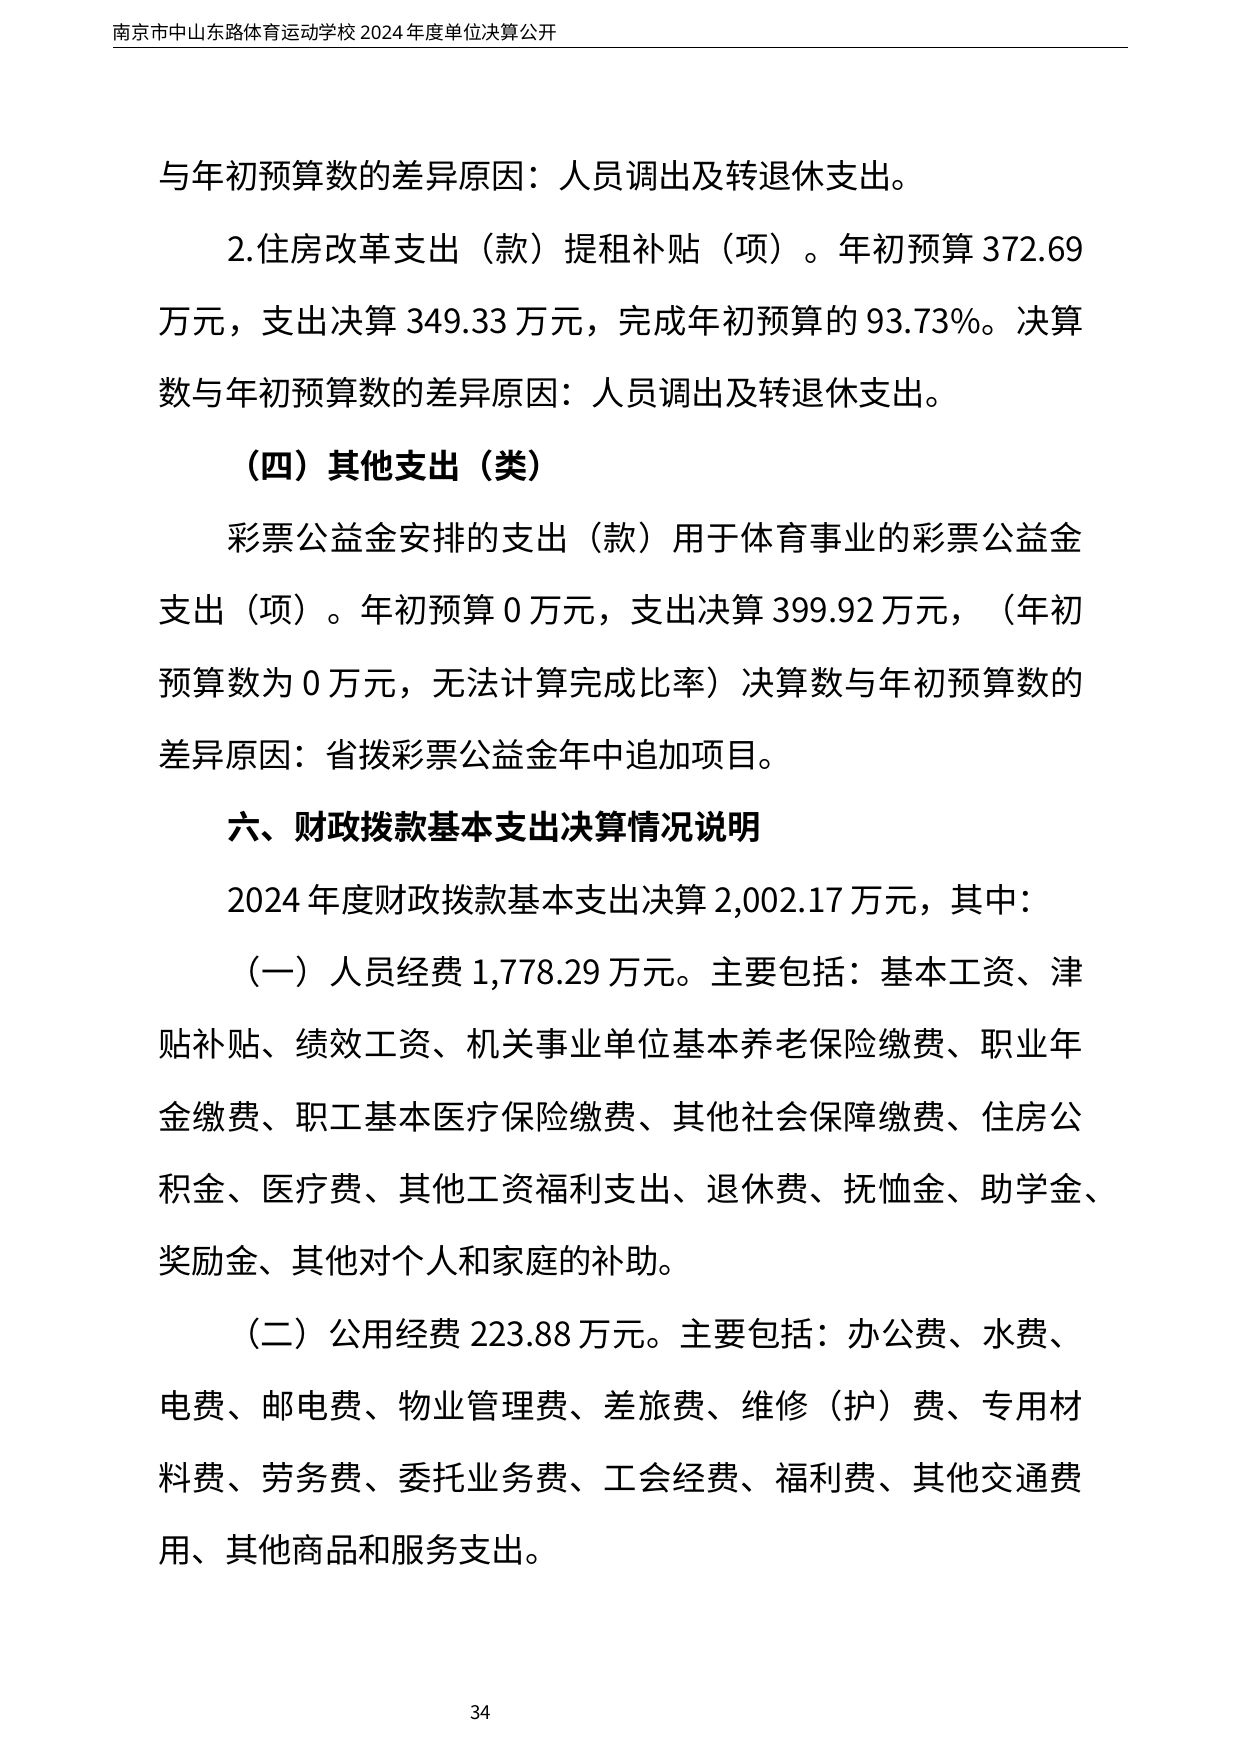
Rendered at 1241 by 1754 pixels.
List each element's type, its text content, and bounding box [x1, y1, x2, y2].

text 2.住房改革支出（款）提租补贴（项）。年初预算372.69万元，支出决算349.33万元，完成年初预算的93.73%。决算数与年初预算数的差异原因：人员调出及转退休支出。 [158, 222, 1084, 415]
text （一）人员经费1,778.29万元。主要包括：基本工资、津贴补贴、绩效工资、机关事业单位基本养老保险缴费、职业年金缴费、职工基本医疗保险缴费、其他社会保障缴费、住房公积金、医疗费、其他工资福利支出、退休费、抚恤金、助学金、奖励金、其他对个人和家庭的补助。 [158, 946, 1084, 1283]
text 彩票公益金安排的支出（款）用于体育事业的彩票公益金支出（项）。年初预算0万元，支出决算399.92万元，（年初预算数为0万元，无法计算完成比率）决算数与年初预算数的差异原因：省拨彩票公益金年中追加项目。 [158, 512, 1084, 777]
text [158, 150, 1084, 198]
text 2024年度财政拨款基本支出决算2,002.17万元，其中： [158, 873, 1084, 922]
text 六、财政拨款基本支出决算情况说明 [158, 801, 1084, 849]
text （四）其他支出（类） [158, 439, 1084, 488]
text （二）公用经费223.88万元。主要包括：办公费、水费、电费、邮电费、物业管理费、差旅费、维修（护）费、专用材料费、劳务费、委托业务费、工会经费、福利费、其他交通费用、其他商品和服务支出。 [158, 1307, 1084, 1572]
